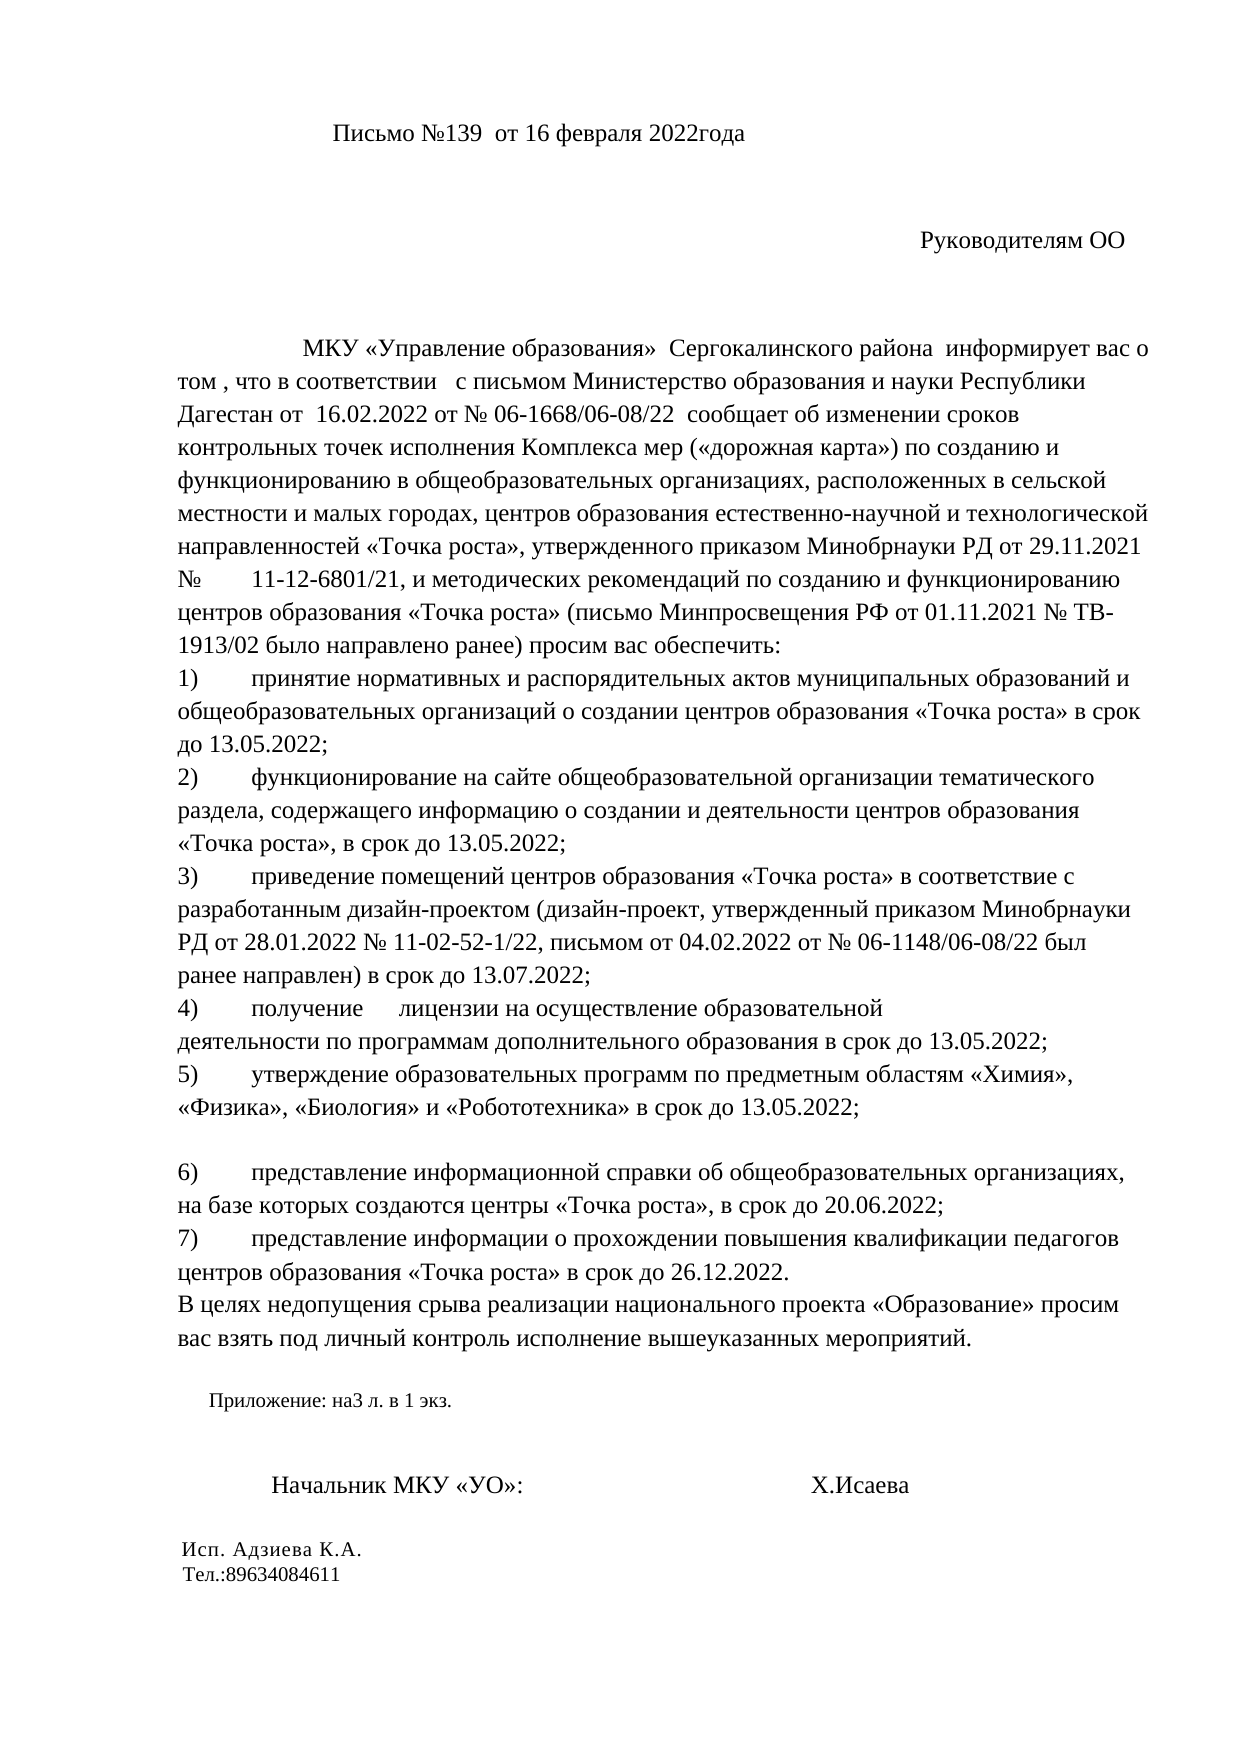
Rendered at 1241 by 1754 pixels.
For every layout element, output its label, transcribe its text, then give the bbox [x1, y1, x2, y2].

text 3) приведение помещений центров образования «Точка роста» в соответствие с разработанным дизайн-проектом (дизайн-проект, утвержденный приказом Минобрнауки РД от 28.01.2022 № 11-02-52-1/22, письмом от 04.02.2022 от № 06-1148/06-08/22 был ранее направлен) в срок до 13.07.2022; [177, 861, 1152, 989]
text Письмо №139 от 16 февраля 2022года [177, 118, 1152, 147]
text 2) функционирование на сайте общеобразовательной организации тематического раздела, содержащего информацию о создании и деятельности центров образования «Точка роста», в срок до 13.05.2022; [177, 762, 1152, 857]
text 6) представление информационной справки об общеобразовательных организациях, на базе которых создаются центры «Точка роста», в срок до 20.06.2022; [177, 1157, 1152, 1219]
text Исп. Адзиева К.А. [181, 1534, 1147, 1562]
text Начальник МКУ «УО»: Х.Исаева [177, 1470, 1147, 1499]
text В целях недопущения срыва реализации национального проекта «Образование» просим вас взять под личный контроль исполнение вышеуказанных мероприятий. [177, 1289, 1152, 1351]
text МКУ «Управление образования» Сергокалинского района информирует вас о том , что в соответствии с письмом Министерство образования и науки Республики Дагестан от 16.02.2022 от № 06-1668/06-08/22 сообщает об изменении сроков контрольных точек исполнения Комплекса мер («дорожная карта») по созданию и функционированию в общеобразовательных организациях, расположенных в сельской местности и малых городах, центров образования естественно-научной и технологической направленностей «Точка роста», утвержденного приказом Минобрнауки РД от 29.11.2021 № 11-12-6801/21, и методических рекомендаций по созданию и функционированию центров образования «Точка роста» (письмо Минпросвещения РФ от 01.11.2021 № ТВ-1913/02 было направлено ранее) просим вас обеспечить: [177, 333, 1152, 659]
text деятельности по программам дополнительного образования в срок до 13.05.2022; [177, 1026, 1152, 1055]
text Руководителям ОО [177, 225, 1152, 254]
text Тел.:89634084611 [177, 1562, 1152, 1586]
text 1) принятие нормативных и распорядительных актов муниципальных образований и общеобразовательных организаций о создании центров образования «Точка роста» в срок до 13.05.2022; [177, 663, 1152, 758]
text 7) представление информации о прохождении повышения квалификации педагогов центров образования «Точка роста» в срок до 26.12.2022. [177, 1223, 1152, 1285]
text Приложение: на3 л. в 1 экз. [177, 1388, 1152, 1412]
text 5) утверждение образовательных программ по предметным областям «Химия», «Физика», «Биология» и «Робототехника» в срок до 13.05.2022; [177, 1059, 1152, 1121]
text 4) получение лицензии на осуществление образовательной [177, 993, 1152, 1022]
